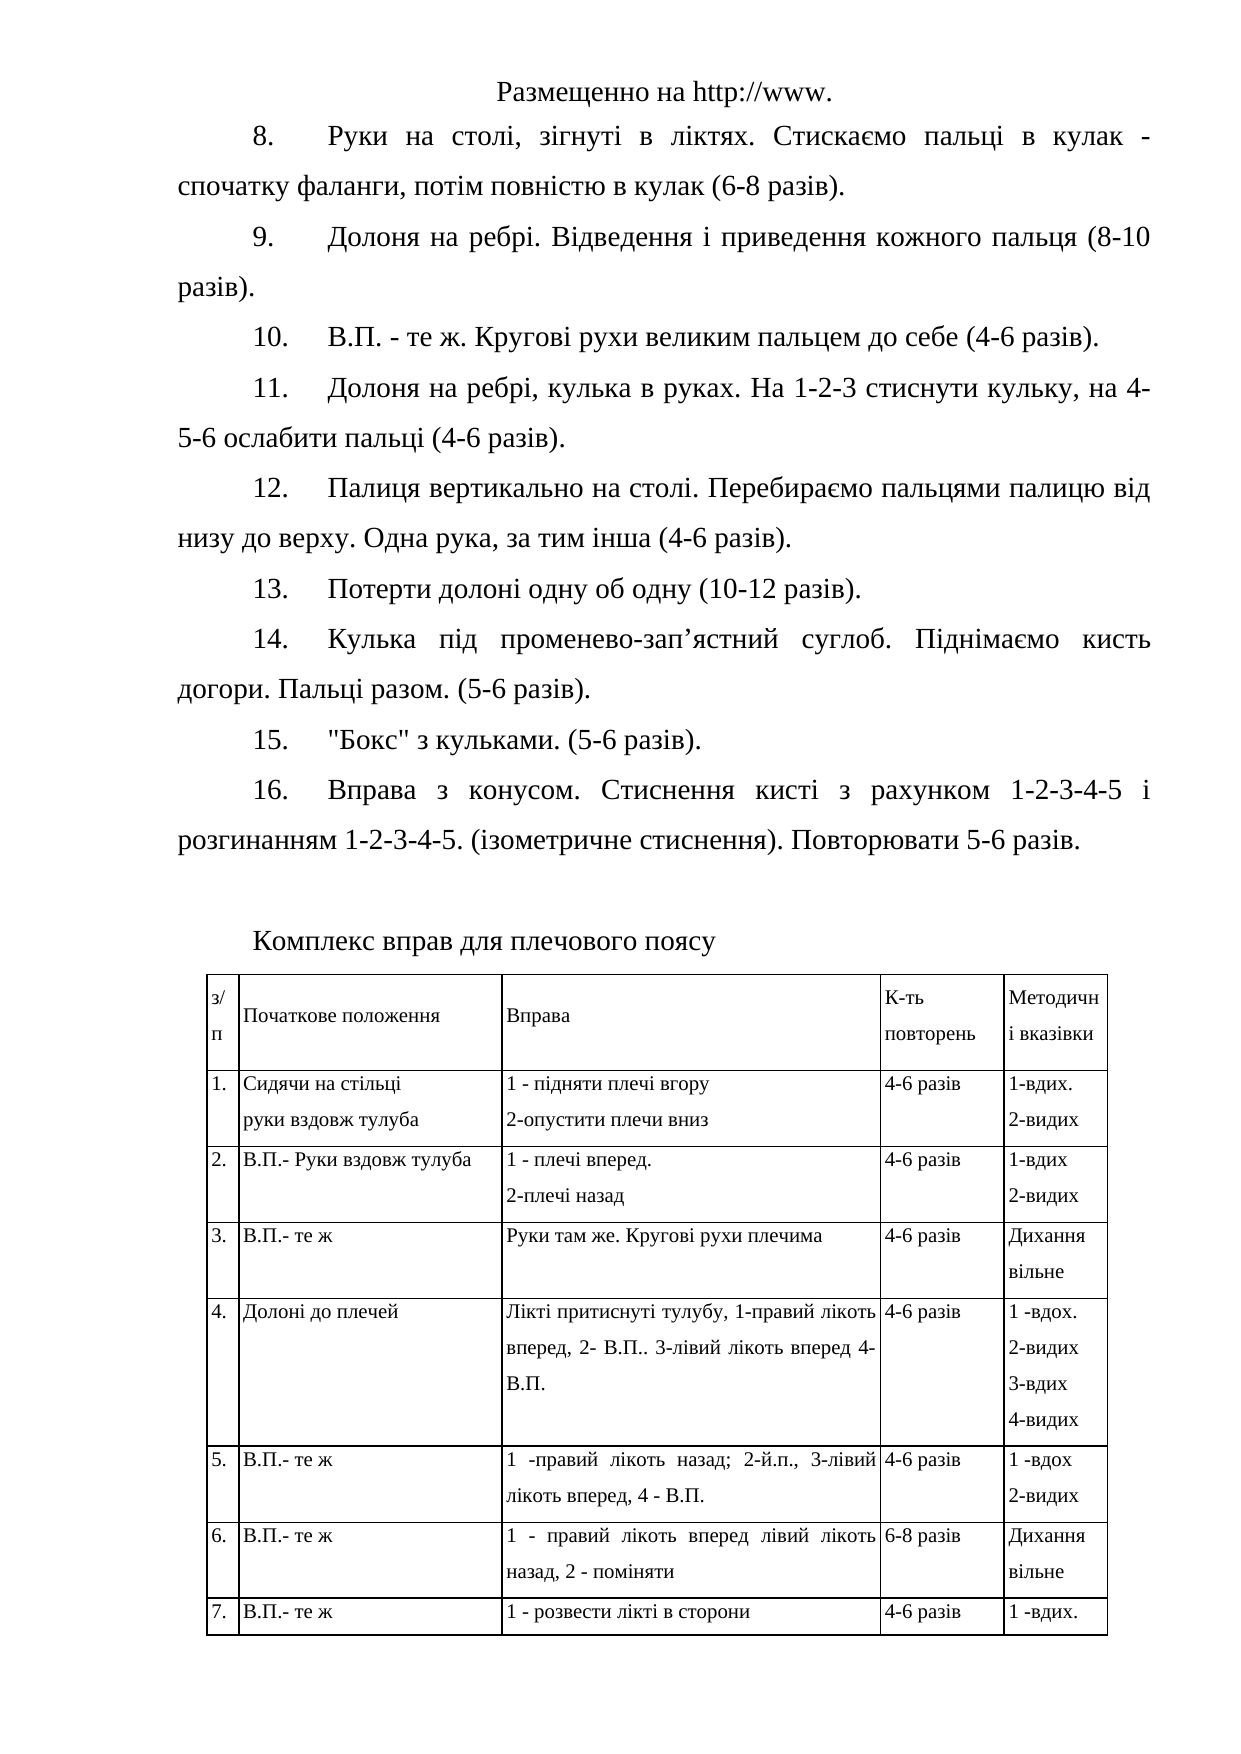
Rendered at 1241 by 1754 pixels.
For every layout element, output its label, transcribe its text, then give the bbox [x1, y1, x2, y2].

table_cell В.П.- те ж [240, 1599, 501, 1634]
list Долоня на ребрі, кулька в руках. На 1-2-3 стиснути кульку, на 4-5-6 ослабити пальці (4-6 разів). [177, 370, 1152, 453]
table_cell 1 - правий лікоть вперед лівий лікоть назад, 2 - поміняти [503, 1523, 880, 1597]
table_cell 1 -правий лікоть назад; 2-й.п., 3-лівий лікоть вперед, 4 - В.П. [503, 1447, 880, 1521]
table_cell 4-6 разів [881, 1299, 1003, 1445]
table_cell Руки там же. Кругові рухи плечима [503, 1223, 880, 1297]
table_cell 5. [208, 1447, 238, 1521]
text Комплекс вправ для плечового поясу [177, 923, 1152, 957]
table_cell 3. [208, 1223, 238, 1297]
table_cell 1 -вдох 2-видих [1005, 1447, 1107, 1521]
table_header Методичні вказівки [1005, 975, 1107, 1069]
table_cell Дихання вільне [1005, 1523, 1107, 1597]
table_cell 4-6 разів [881, 1447, 1003, 1521]
table_cell В.П.- Руки вздовж тулуба [240, 1147, 501, 1221]
table_cell 4-6 разів [881, 1071, 1003, 1146]
table_cell 4-6 разів [881, 1147, 1003, 1221]
table_cell 4. [208, 1299, 238, 1445]
table_cell Долоні до плечей [240, 1299, 501, 1445]
table_header Вправа [503, 975, 880, 1069]
table_cell 1 -вдох. 2-видих 3-вдих 4-видих [1005, 1299, 1107, 1445]
list Руки на столі, зігнуті в ліктях. Стискаємо пальці в кулак - спочатку фаланги, потім повністю в кулак (6-8 разів). [177, 118, 1152, 202]
table_cell В.П.- те ж [240, 1223, 501, 1297]
table_cell Дихання вільне [1005, 1223, 1107, 1297]
table_cell 4-6 разів [881, 1599, 1003, 1634]
table_cell 1 - плечі вперед. 2-плечі назад [503, 1147, 880, 1221]
list Вправа з конусом. Стиснення кисті з рахунком 1-2-3-4-5 і розгинанням 1-2-3-4-5. (ізометричне стиснення). Повторювати 5-6 разів. [177, 772, 1152, 856]
table_cell 2. [208, 1147, 238, 1221]
table_cell В.П.- те ж [240, 1447, 501, 1521]
table_cell 1. [208, 1071, 238, 1146]
table_cell Лікті притиснуті тулубу, 1-правий лікоть вперед, 2- В.П.. 3-лівий лікоть вперед 4- В.П. [503, 1299, 880, 1445]
table_cell 4-6 разів [881, 1223, 1003, 1297]
table_cell 1 -вдих. 2-видох [1005, 1599, 1107, 1634]
table_header з/п [208, 975, 238, 1069]
table_cell 6. [208, 1523, 238, 1597]
table_cell Сидячи на стільці руки вздовж тулуба [240, 1071, 501, 1146]
table_cell В.П.- те ж [240, 1523, 501, 1597]
list Долоня на ребрі. Відведення і приведення кожного пальця (8-10 разів). [177, 219, 1152, 303]
list В.П. - те ж. Кругові рухи великим пальцем до себе (4-6 разів). [177, 319, 1152, 353]
list Кулька під променево-зап’ястний суглоб. Піднімаємо кисть догори. Пальці разом. (5-6 разів). [177, 621, 1152, 705]
table_cell 1-вдих. 2-видих [1005, 1071, 1107, 1146]
table_cell 6-8 разів [881, 1523, 1003, 1597]
list Палиця вертикально на столі. Перебираємо пальцями палицю від низу до верху. Одна рука, за тим інша (4-6 разів). [177, 470, 1152, 554]
list Потерти долоні одну об одну (10-12 разів). [177, 571, 1152, 604]
table_header К-ть повторень [881, 975, 1003, 1069]
table_header Початкове положення [240, 975, 501, 1069]
table_cell 1-вдих 2-видих [1005, 1147, 1107, 1221]
list "Бокс" з кульками. (5-6 разів). [177, 722, 1152, 755]
table_cell 1 - підняти плечі вгору 2-опустити плечи вниз [503, 1071, 880, 1146]
table_cell 7. [208, 1599, 238, 1634]
table_cell 1 - розвести лікті в сторони 2 - В.П. [503, 1599, 880, 1634]
